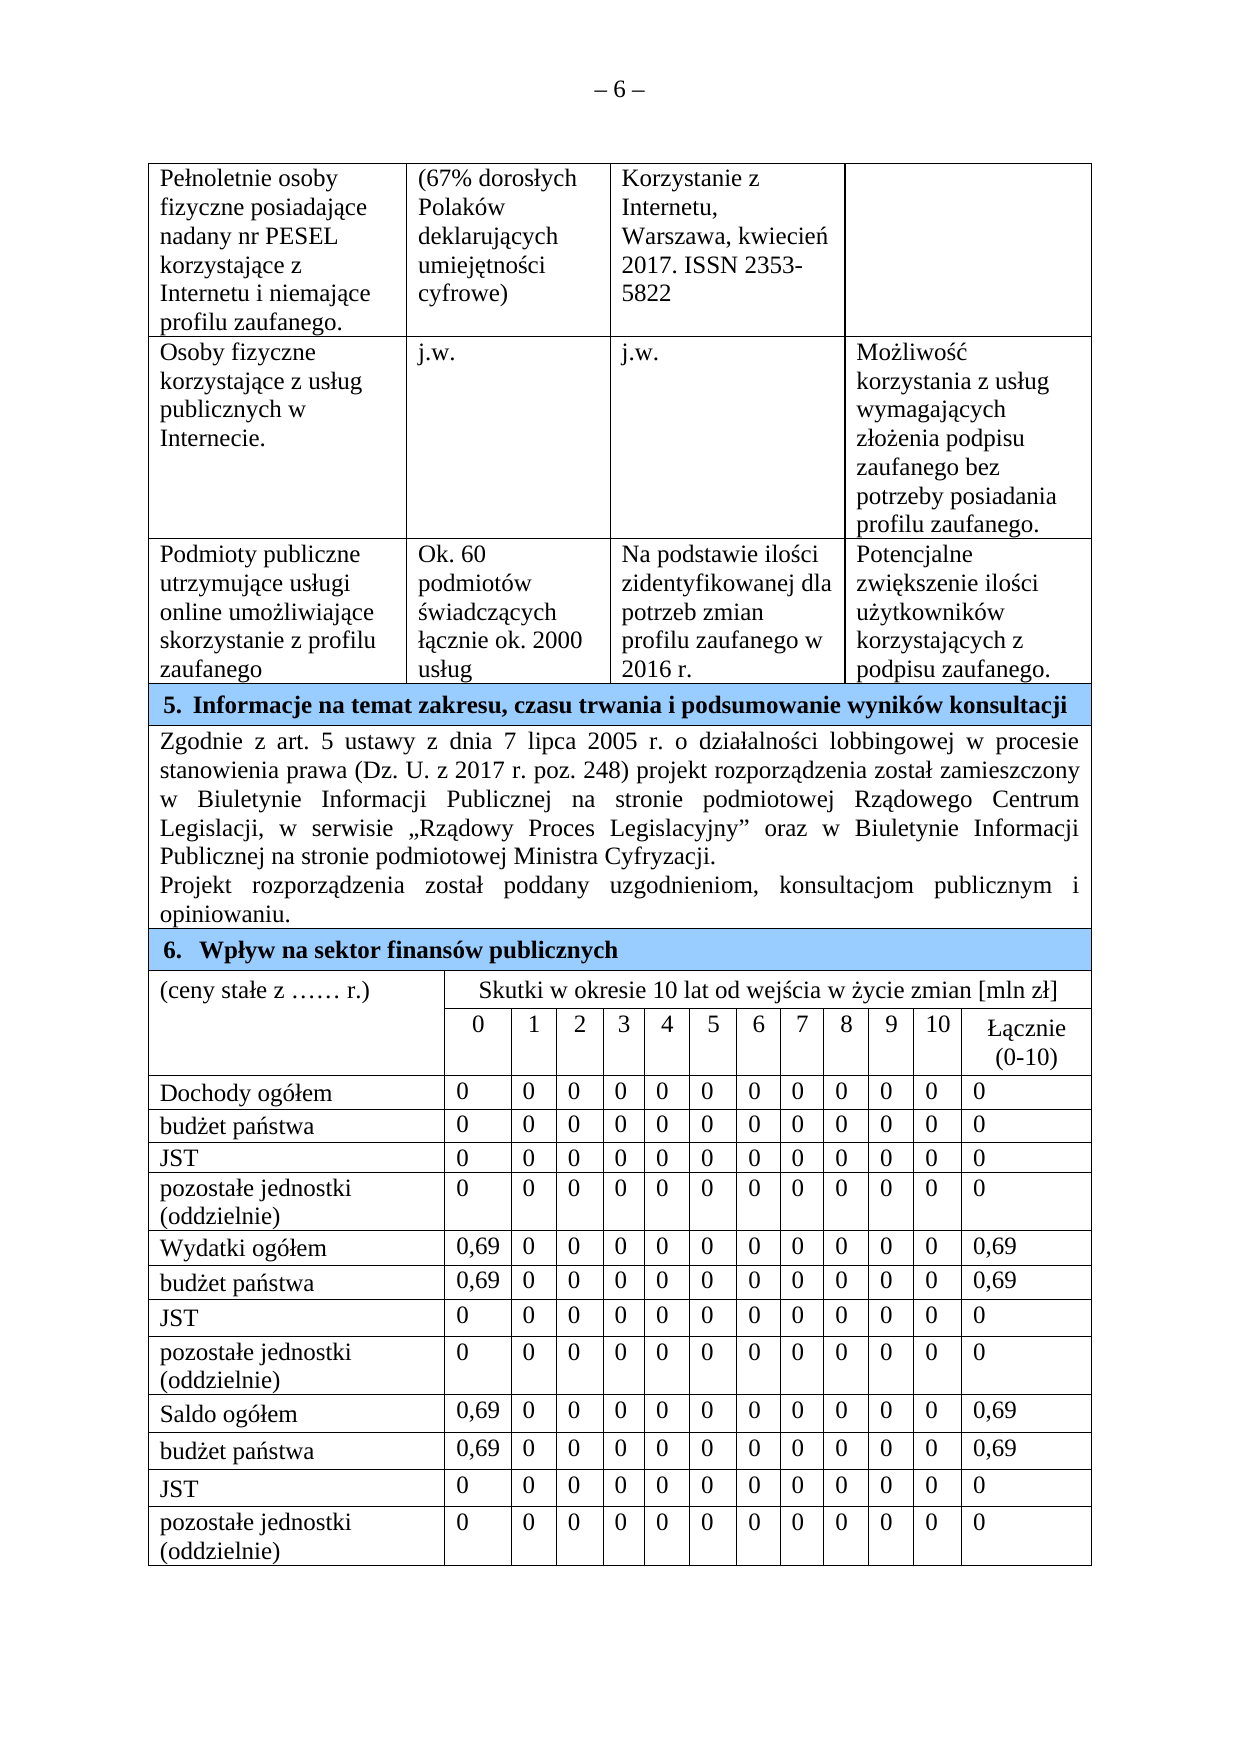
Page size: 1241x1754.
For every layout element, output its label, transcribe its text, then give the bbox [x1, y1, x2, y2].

table_cell 0 [557, 1110, 603, 1142]
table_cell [407, 164, 610, 336]
table_cell 0 [604, 1470, 644, 1506]
table_cell 0 [781, 1110, 823, 1142]
table_cell 0 [781, 1395, 823, 1432]
table_cell 0 [604, 1231, 644, 1264]
table_cell JST [149, 1143, 444, 1172]
table_cell 0 [604, 1395, 644, 1432]
table_cell 0 [869, 1433, 913, 1469]
table_cell JST [149, 1470, 444, 1506]
table_cell 0 [690, 1433, 736, 1469]
table_cell 0 [737, 1266, 780, 1299]
table_cell Możliwość korzystania z usług wymagających złożenia podpisu zaufanego bez potrzeby posiadania profilu zaufanego. [846, 337, 1091, 538]
table_cell 0 [445, 1110, 511, 1142]
table_cell 0 [781, 1470, 823, 1506]
table_cell 0 [824, 1231, 868, 1264]
table_cell 0 [512, 1231, 556, 1264]
table_cell 0 [824, 1110, 868, 1142]
table_cell 0 [445, 1300, 511, 1336]
table_cell 0 [824, 1395, 868, 1432]
table_cell 0 [690, 1110, 736, 1142]
table_cell 0 [737, 1470, 780, 1506]
table_cell Informacje na temat zakresu, czasu trwania i podsumowanie wyników konsultacji [149, 684, 1091, 725]
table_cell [846, 164, 1091, 336]
table_cell Wpływ na sektor finansów publicznych [149, 929, 1091, 970]
table_cell 0 [781, 1266, 823, 1299]
table_cell 1 [512, 1009, 556, 1075]
table_cell 0 [737, 1507, 780, 1565]
table_cell Zgodnie z art. 5 ustawy z dnia 7 lipca 2005 r. o działalności lobbingowej w procesie stanowienia prawa (Dz. U. z 2017 r. poz. 248) projekt rozporządzenia został zamieszczony w Biuletynie Informacji Publicznej na stronie podmiotowej Rządowego Centrum Legislacji, w serwisie „Rządowy Proces Legislacyjny” oraz w Biuletynie Informacji Publicznej na stronie podmiotowej Ministra Cyfryzacji. Projekt rozporządzenia został poddany uzgodnieniom, konsultacjom publicznym i opiniowaniu. [149, 726, 1091, 928]
table_cell 7 [781, 1009, 823, 1075]
table_cell 0 [557, 1300, 603, 1336]
table_cell 0 [737, 1395, 780, 1432]
table_cell j.w. [407, 337, 610, 538]
table_cell Potencjalne zwiększenie ilości użytkowników korzystających z podpisu zaufanego. [846, 539, 1091, 683]
table_cell 0 [557, 1433, 603, 1469]
table_cell 0 [604, 1507, 644, 1565]
table_cell 0 [690, 1143, 736, 1172]
table_cell 0,69 [445, 1266, 511, 1299]
table_cell 0 [512, 1173, 556, 1230]
table_cell 0 [869, 1507, 913, 1565]
table_cell 0 [737, 1337, 780, 1394]
table_cell 0 [914, 1433, 961, 1469]
table_cell 0 [645, 1143, 689, 1172]
table_cell 5 [690, 1009, 736, 1075]
table_cell 0 [781, 1173, 823, 1230]
table_cell 0 [914, 1470, 961, 1506]
table_cell budżet państwa [149, 1110, 444, 1142]
table_cell 0 [557, 1173, 603, 1230]
table_cell 0 [690, 1173, 736, 1230]
table_cell 0 [824, 1507, 868, 1565]
table_cell 0 [962, 1470, 1091, 1506]
table_cell 0 [557, 1231, 603, 1264]
table_cell 0 [445, 1143, 511, 1172]
table_cell 0 [604, 1266, 644, 1299]
table_cell 0 [645, 1173, 689, 1230]
table_cell 0 [604, 1173, 644, 1230]
table_cell 0 [914, 1110, 961, 1142]
table_cell 0 [869, 1337, 913, 1394]
table_cell Na podstawie ilości zidentyfikowanej dla potrzeb zmian profilu zaufanego w 2016 r. [611, 539, 844, 683]
table_cell 0 [604, 1143, 644, 1172]
table_cell 0 [824, 1337, 868, 1394]
table_cell 0 [512, 1076, 556, 1108]
table_cell 0 [557, 1395, 603, 1432]
table_cell 0 [690, 1266, 736, 1299]
table_cell 0 [512, 1433, 556, 1469]
table_cell 0 [645, 1231, 689, 1264]
table_cell 0 [690, 1337, 736, 1394]
table_cell Saldo ogółem [149, 1395, 444, 1432]
table_cell 4 [645, 1009, 689, 1075]
table_cell pozostałe jednostki (oddzielnie) [149, 1337, 444, 1394]
table_cell 0 [824, 1433, 868, 1469]
table_cell 0 [824, 1300, 868, 1336]
table_cell 0 [690, 1395, 736, 1432]
table_cell JST [149, 1300, 444, 1336]
table_cell Łącznie (0-10) [962, 1009, 1091, 1075]
table_cell 0 [445, 1173, 511, 1230]
table_cell 0 [737, 1433, 780, 1469]
table_cell 0 [781, 1433, 823, 1469]
table_cell 0 [914, 1266, 961, 1299]
table_cell 0 [869, 1110, 913, 1142]
table_cell 0 [445, 1507, 511, 1565]
table_cell 0 [869, 1266, 913, 1299]
table_cell 0 [557, 1266, 603, 1299]
table_cell 0 [869, 1231, 913, 1264]
table_cell 0 [512, 1395, 556, 1432]
table_cell budżet państwa [149, 1266, 444, 1299]
table_cell budżet państwa [149, 1433, 444, 1469]
table_cell 0 [737, 1300, 780, 1336]
table_cell 0 [962, 1173, 1091, 1230]
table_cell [149, 164, 406, 336]
table_cell 0 [824, 1266, 868, 1299]
table_cell 0 [645, 1266, 689, 1299]
table_cell 10 [914, 1009, 961, 1075]
table_cell 0,69 [445, 1395, 511, 1432]
table_cell 0 [962, 1507, 1091, 1565]
table_cell 0 [824, 1143, 868, 1172]
table_cell 0 [690, 1470, 736, 1506]
table_cell 0 [962, 1076, 1091, 1108]
table_cell Ok. 60 podmiotów świadczących łącznie ok. 2000 usług [407, 539, 610, 683]
table_cell 0 [914, 1337, 961, 1394]
table_cell Skutki w okresie 10 lat od wejścia w życie zmian [mln zł] [445, 971, 1091, 1008]
table_cell Osoby fizyczne korzystające z usług publicznych w Internecie. [149, 337, 406, 538]
table_cell 0 [962, 1110, 1091, 1142]
table_cell 0 [824, 1076, 868, 1108]
table_cell 0 [737, 1076, 780, 1108]
table_cell 0 [737, 1110, 780, 1142]
table_cell Podmioty publiczne utrzymujące usługi online umożliwiające skorzystanie z profilu zaufanego [149, 539, 406, 683]
table_cell pozostałe jednostki (oddzielnie) [149, 1507, 444, 1565]
table_cell 0 [445, 1337, 511, 1394]
table_cell 0 [737, 1143, 780, 1172]
table_cell 0 [604, 1076, 644, 1108]
table_cell 0 [604, 1433, 644, 1469]
table_cell Wydatki ogółem [149, 1231, 444, 1264]
table_cell 0,69 [962, 1231, 1091, 1264]
table_cell 0 [914, 1231, 961, 1264]
table_cell 0 [557, 1470, 603, 1506]
table_cell 0 [690, 1231, 736, 1264]
table_cell 0 [824, 1470, 868, 1506]
table_cell 0 [869, 1300, 913, 1336]
table_cell 0 [962, 1143, 1091, 1172]
table_cell j.w. [611, 337, 844, 538]
table_cell 8 [824, 1009, 868, 1075]
table_cell 0 [512, 1143, 556, 1172]
table_cell 0 [869, 1470, 913, 1506]
table_cell 2 [557, 1009, 603, 1075]
table_cell 0 [604, 1337, 644, 1394]
table_cell 0 [824, 1173, 868, 1230]
table_cell 0 [645, 1433, 689, 1469]
table_cell 0 [604, 1110, 644, 1142]
table_cell 0 [914, 1143, 961, 1172]
table_cell 0 [604, 1300, 644, 1336]
table_cell 0 [445, 1076, 511, 1108]
table_cell 0 [869, 1143, 913, 1172]
table_cell 0 [781, 1337, 823, 1394]
table_cell 0 [557, 1337, 603, 1394]
table_cell 0 [869, 1395, 913, 1432]
table_cell 0 [645, 1300, 689, 1336]
table_cell 0 [781, 1507, 823, 1565]
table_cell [611, 164, 844, 336]
table_cell 0 [962, 1300, 1091, 1336]
table_cell (ceny stałe z …… r.) [149, 971, 444, 1075]
table_cell 0 [445, 1470, 511, 1506]
table_cell 0 [645, 1395, 689, 1432]
table_cell 0 [645, 1470, 689, 1506]
table_cell 0 [781, 1076, 823, 1108]
table_cell 0 [781, 1300, 823, 1336]
table_cell 0 [869, 1173, 913, 1230]
table_cell 0 [914, 1076, 961, 1108]
table_cell 0 [914, 1507, 961, 1565]
table_cell 0 [914, 1173, 961, 1230]
table_cell 0 [557, 1143, 603, 1172]
table_cell 0 [512, 1110, 556, 1142]
table_cell 0 [512, 1507, 556, 1565]
table_cell 0 [962, 1337, 1091, 1394]
table_cell 0 [512, 1300, 556, 1336]
table_cell 0 [645, 1337, 689, 1394]
table_cell 0 [737, 1231, 780, 1264]
table_cell 0 [445, 1009, 511, 1075]
table_cell 0 [781, 1231, 823, 1264]
table_cell pozostałe jednostki (oddzielnie) [149, 1173, 444, 1230]
table_cell 0 [512, 1266, 556, 1299]
table_cell 0,69 [962, 1433, 1091, 1469]
table_cell 0 [914, 1300, 961, 1336]
table_cell 0,69 [445, 1433, 511, 1469]
table_cell 0 [690, 1076, 736, 1108]
table_cell 0 [690, 1507, 736, 1565]
table_cell 0 [645, 1507, 689, 1565]
table_cell 0 [645, 1110, 689, 1142]
table_cell Dochody ogółem [149, 1076, 444, 1108]
table_cell 3 [604, 1009, 644, 1075]
table_cell 0 [869, 1076, 913, 1108]
table_cell 0 [737, 1173, 780, 1230]
table_cell 6 [737, 1009, 780, 1075]
table_cell 0,69 [445, 1231, 511, 1264]
table_cell 0 [557, 1507, 603, 1565]
table_cell 0 [914, 1395, 961, 1432]
table_cell 0,69 [962, 1266, 1091, 1299]
table_cell 0 [781, 1143, 823, 1172]
table_cell 0 [557, 1076, 603, 1108]
table_cell 0 [512, 1470, 556, 1506]
table_cell 0,69 [962, 1395, 1091, 1432]
table_cell 0 [645, 1076, 689, 1108]
table_cell 9 [869, 1009, 913, 1075]
table_cell 0 [690, 1300, 736, 1336]
table_cell 0 [512, 1337, 556, 1394]
